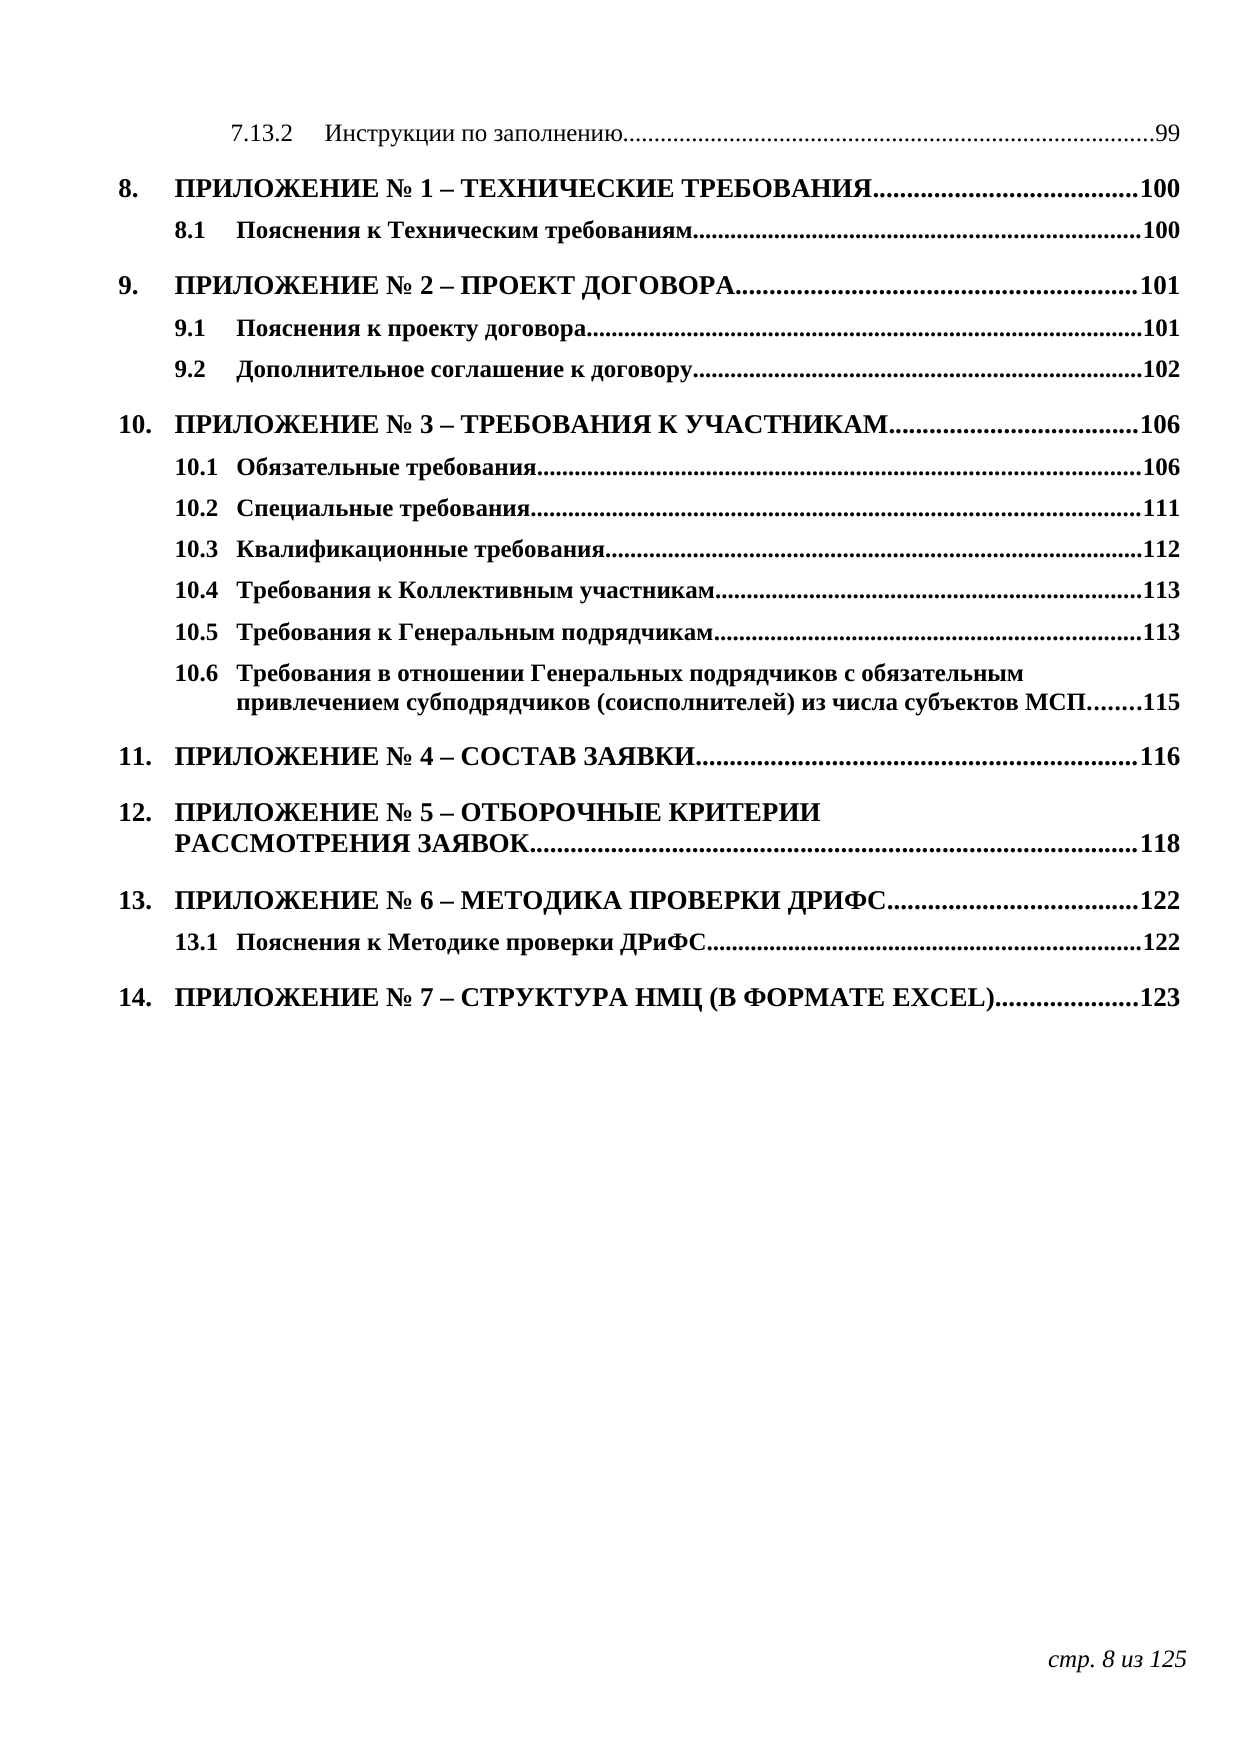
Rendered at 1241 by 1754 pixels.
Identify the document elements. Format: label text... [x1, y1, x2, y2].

text 9. ПРИЛОЖЕНИЕ № 2 – ПРОЕКТ ДОГОВОРА 101 [118, 269, 1063, 300]
text 9.1 Пояснения к проекту договора 101 [174, 313, 1093, 342]
text 7.13.2 Инструкции по заполнению 99 [230, 118, 1063, 147]
text 13. ПРИЛОЖЕНИЕ № 6 – МЕТОДИКА ПРОВЕРКИ ДРИФС 122 [118, 884, 1063, 915]
text 9.2 Дополнительное соглашение к договору 102 [174, 354, 1093, 383]
text 11. ПРИЛОЖЕНИЕ № 4 – СОСТАВ ЗАЯВКИ 116 [118, 740, 1063, 771]
text 13.1 Пояснения к Методике проверки ДРиФС 122 [174, 927, 1093, 956]
text 14. ПРИЛОЖЕНИЕ № 7 – СТРУКТУРА НМЦ (в формате Excel) 123 [118, 981, 1063, 1012]
text 12. ПРИЛОЖЕНИЕ № 5 – ОТБОРОЧНЫЕ КРИТЕРИИ РАССМОТРЕНИЯ ЗАЯВОК 118 [118, 796, 1063, 859]
text 10.6 Требования в отношении Генеральных подрядчиков с обязательным привлечением субподрядчиков (соисполнителей) из числа субъектов МСП 115 [174, 658, 1093, 715]
text 10.4 Требования к Коллективным участникам 113 [174, 575, 1093, 604]
text 10.5 Требования к Генеральным подрядчикам 113 [174, 617, 1093, 645]
text 8.1 Пояснения к Техническим требованиям 100 [174, 216, 1093, 244]
text 10.3 Квалификационные требования 112 [174, 534, 1093, 563]
text 8. ПРИЛОЖЕНИЕ № 1 – ТЕХНИЧЕСКИЕ ТРЕБОВАНИЯ 100 [118, 172, 1063, 203]
text 10.1 Обязательные требования 106 [174, 452, 1093, 480]
text 10. ПРИЛОЖЕНИЕ № 3 – ТРЕБОВАНИЯ К УЧАСТНИКАМ 106 [118, 408, 1063, 439]
text 10.2 Специальные требования 111 [174, 493, 1093, 522]
